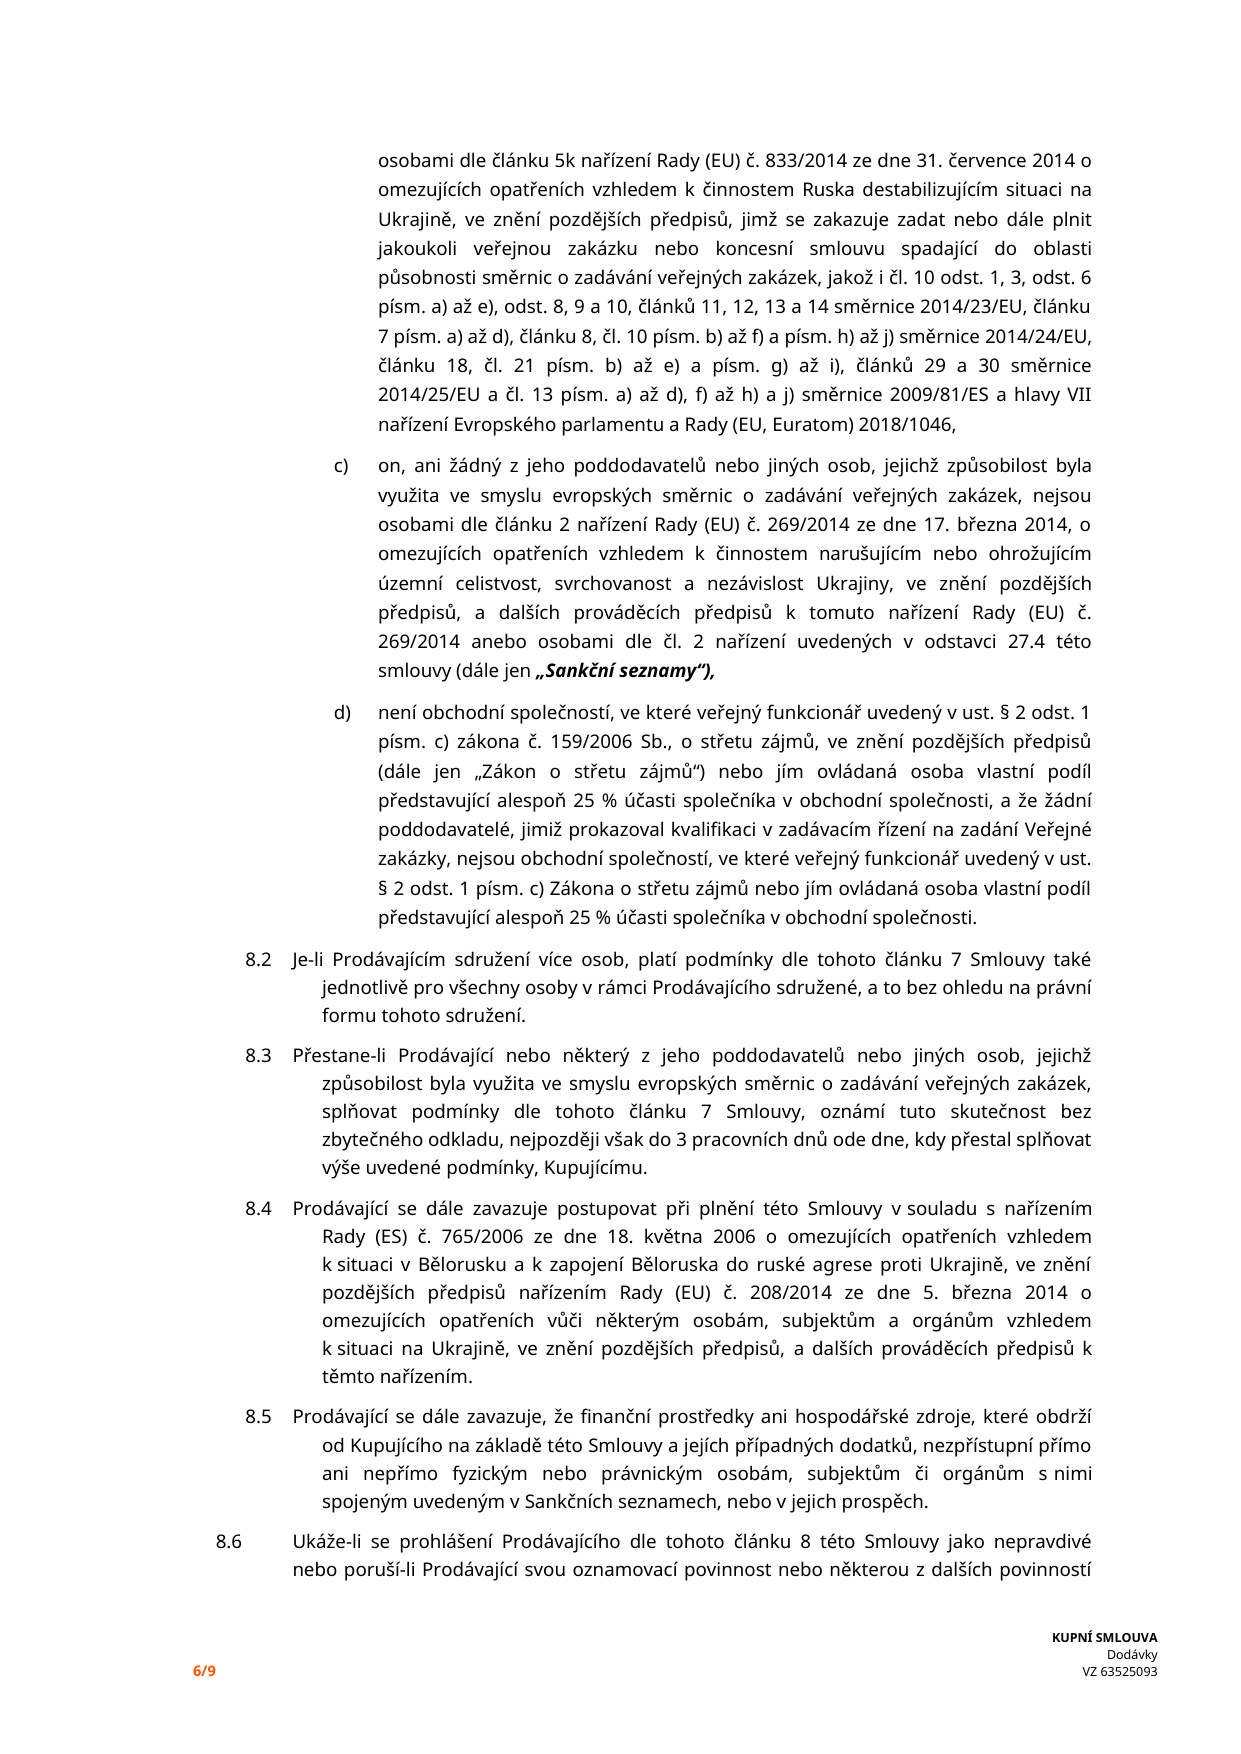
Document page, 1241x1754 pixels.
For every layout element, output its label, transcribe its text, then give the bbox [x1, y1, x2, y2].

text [334, 147, 1093, 436]
list Prodávající se dále zavazuje postupovat při plnění této Smlouvy v souladu s nařízením Rady (ES) č. 765/2006 ze dne 18. května 2006 o omezujících opatřeních vzhledem k situaci v Bělorusku a k zapojení Běloruska do ruské agrese proti Ukrajině, ve znění pozdějších předpisů nařízením Rady (EU) č. 208/2014 ze dne 5. března 2014 o omezujících opatřeních vůči některým osobám, subjektům a orgánům vzhledem k situaci na Ukrajině, ve znění pozdějších předpisů, a dalších prováděcích předpisů k těmto nařízením. [245, 1195, 1093, 1389]
text není obchodní společností, ve které veřejný funkcionář uvedený v ust. § 2 odst. 1 písm. c) zákona č. 159/2006 Sb., o střetu zájmů, ve znění pozdějších předpisů (dále jen „Zákon o střetu zájmů“) nebo jím ovládaná osoba vlastní podíl představující alespoň 25 % účasti společníka v obchodní společnosti, a že žádní poddodavatelé, jimiž prokazoval kvalifikaci v zadávacím řízení na zadání Veřejné zakázky, nejsou obchodní společností, ve které veřejný funkcionář uvedený v ust. § 2 odst. 1 písm. c) Zákona o střetu zájmů nebo jím ovládaná osoba vlastní podíl představující alespoň 25 % účasti společníka v obchodní společnosti. [334, 699, 1093, 930]
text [216, 1528, 1093, 1582]
list Prodávající se dále zavazuje, že finanční prostředky ani hospodářské zdroje, které obdrží od Kupujícího na základě této Smlouvy a jejích případných dodatků, nezpřístupní přímo ani nepřímo fyzickým nebo právnickým osobám, subjektům či orgánům s nimi spojeným uvedeným v Sankčních seznamech, nebo v jejich prospěch. [245, 1404, 1093, 1513]
text on, ani žádný z jeho poddodavatelů nebo jiných osob, jejichž způsobilost byla využita ve smyslu evropských směrnic o zadávání veřejných zakázek, nejsou osobami dle článku 2 nařízení Rady (EU) č. 269/2014 ze dne 17. března 2014, o omezujících opatřeních vzhledem k činnostem narušujícím nebo ohrožujícím územní celistvost, svrchovanost a nezávislost Ukrajiny, ve znění pozdějších předpisů, a dalších prováděcích předpisů k tomuto nařízení Rady (EU) č. 269/2014 anebo osobami dle čl. 2 nařízení uvedených v odstavci 27.4 této smlouvy (dále jen „Sankční seznamy“), [334, 453, 1093, 683]
list Je-li Prodávajícím sdružení více osob, platí podmínky dle tohoto článku 7 Smlouvy také jednotlivě pro všechny osoby v rámci Prodávajícího sdružené, a to bez ohledu na právní formu tohoto sdružení. [245, 946, 1093, 1028]
list Přestane-li Prodávající nebo některý z jeho poddodavatelů nebo jiných osob, jejichž způsobilost byla využita ve smyslu evropských směrnic o zadávání veřejných zakázek, splňovat podmínky dle tohoto článku 7 Smlouvy, oznámí tuto skutečnost bez zbytečného odkladu, nejpozději však do 3 pracovních dnů ode dne, kdy přestal splňovat výše uvedené podmínky, Kupujícímu. [245, 1043, 1093, 1180]
